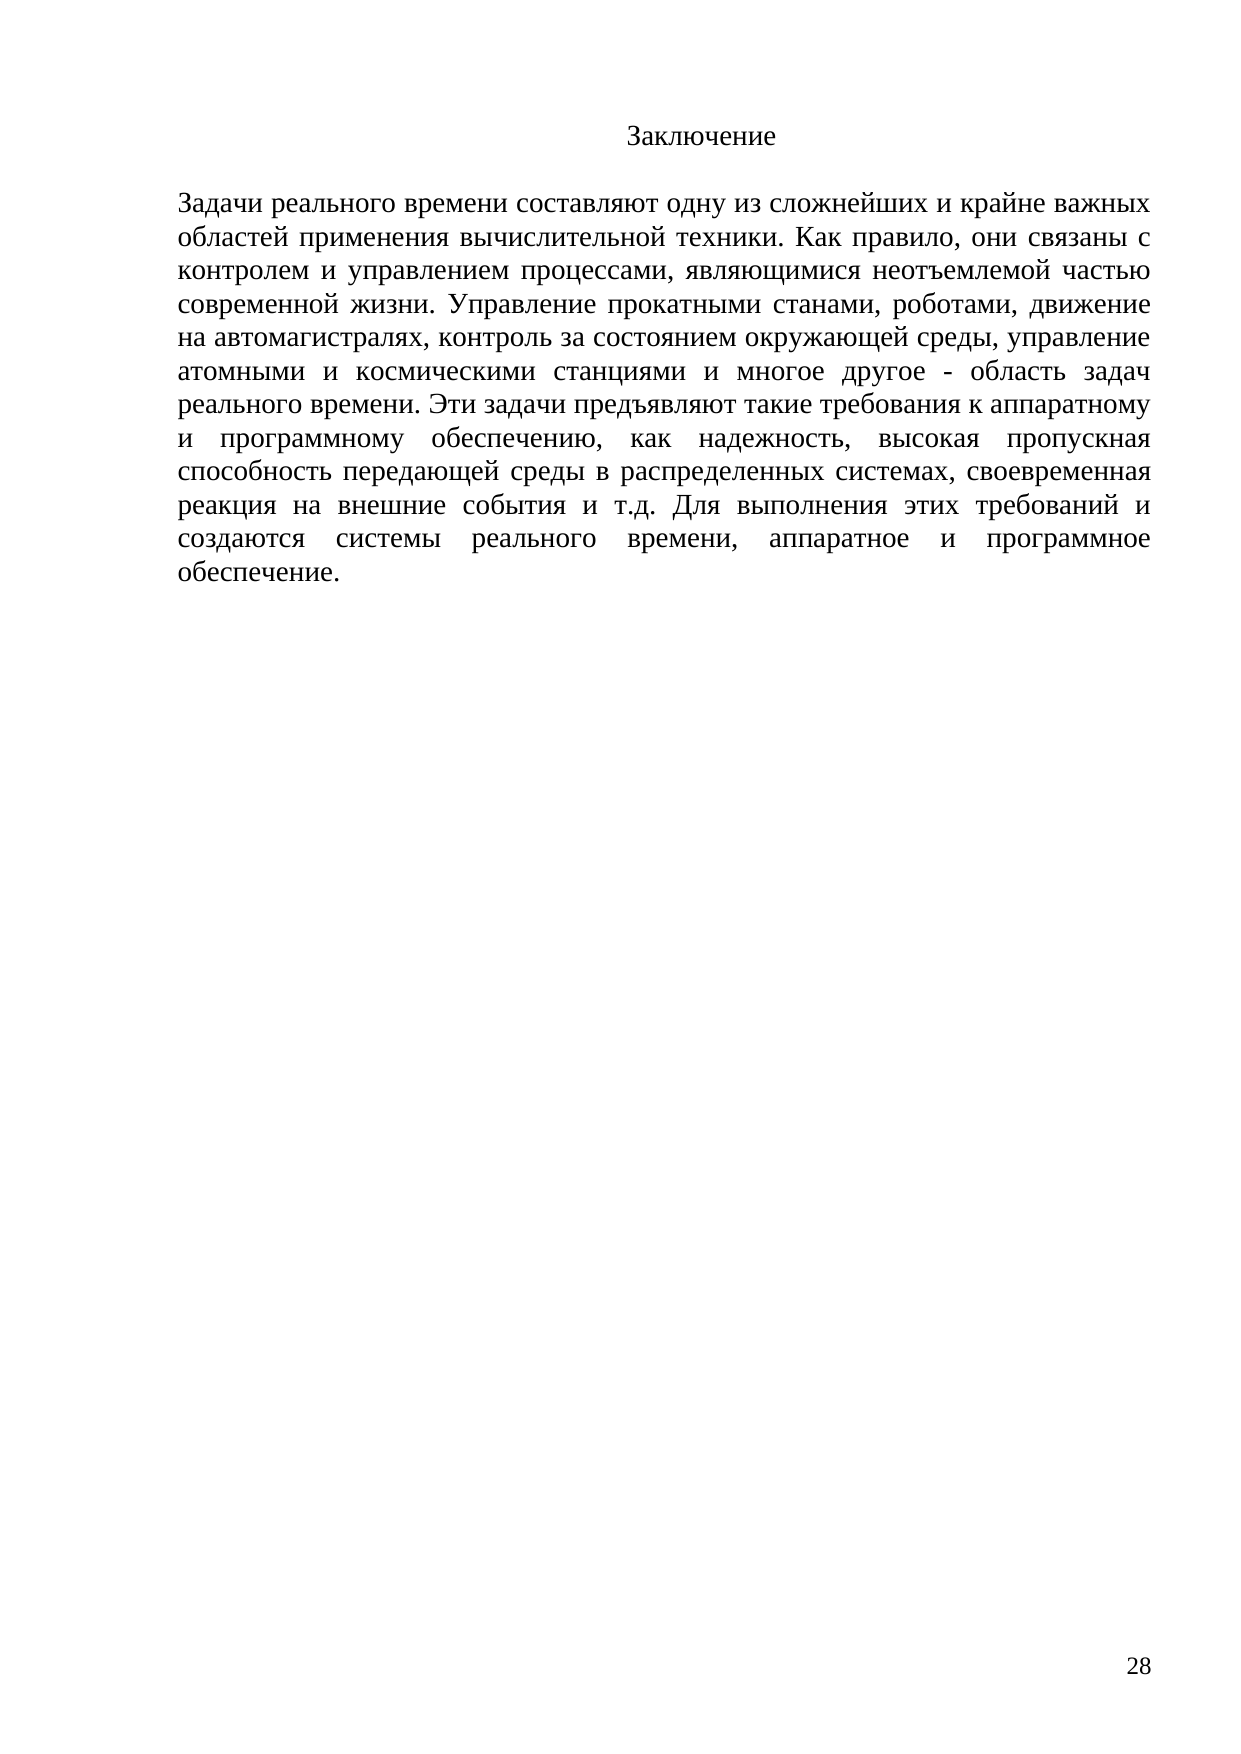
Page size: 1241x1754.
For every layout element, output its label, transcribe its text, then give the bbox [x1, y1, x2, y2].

text Задачи реального времени составляют одну из сложнейших и крайне важных областей применения вычислительной техники. Как правило, они связаны с контролем и управлением процессами, являющимися неотъемлемой частью современной жизни. Управление прокатными станами, роботами, движение на автомагистралях, контроль за состоянием окружающей среды, управление атомными и космическими станциями и многое другое - область задач реального времени. Эти задачи предъявляют такие требования к аппаратному и программному обеспечению, как надежность, высокая пропускная способность передающей среды в распределенных системах, своевременная реакция на внешние события и т.д. Для выполнения этих требований и создаются системы реального времени, аппаратное и программное обеспечение. [177, 185, 1152, 588]
text Заключение [177, 118, 1152, 152]
